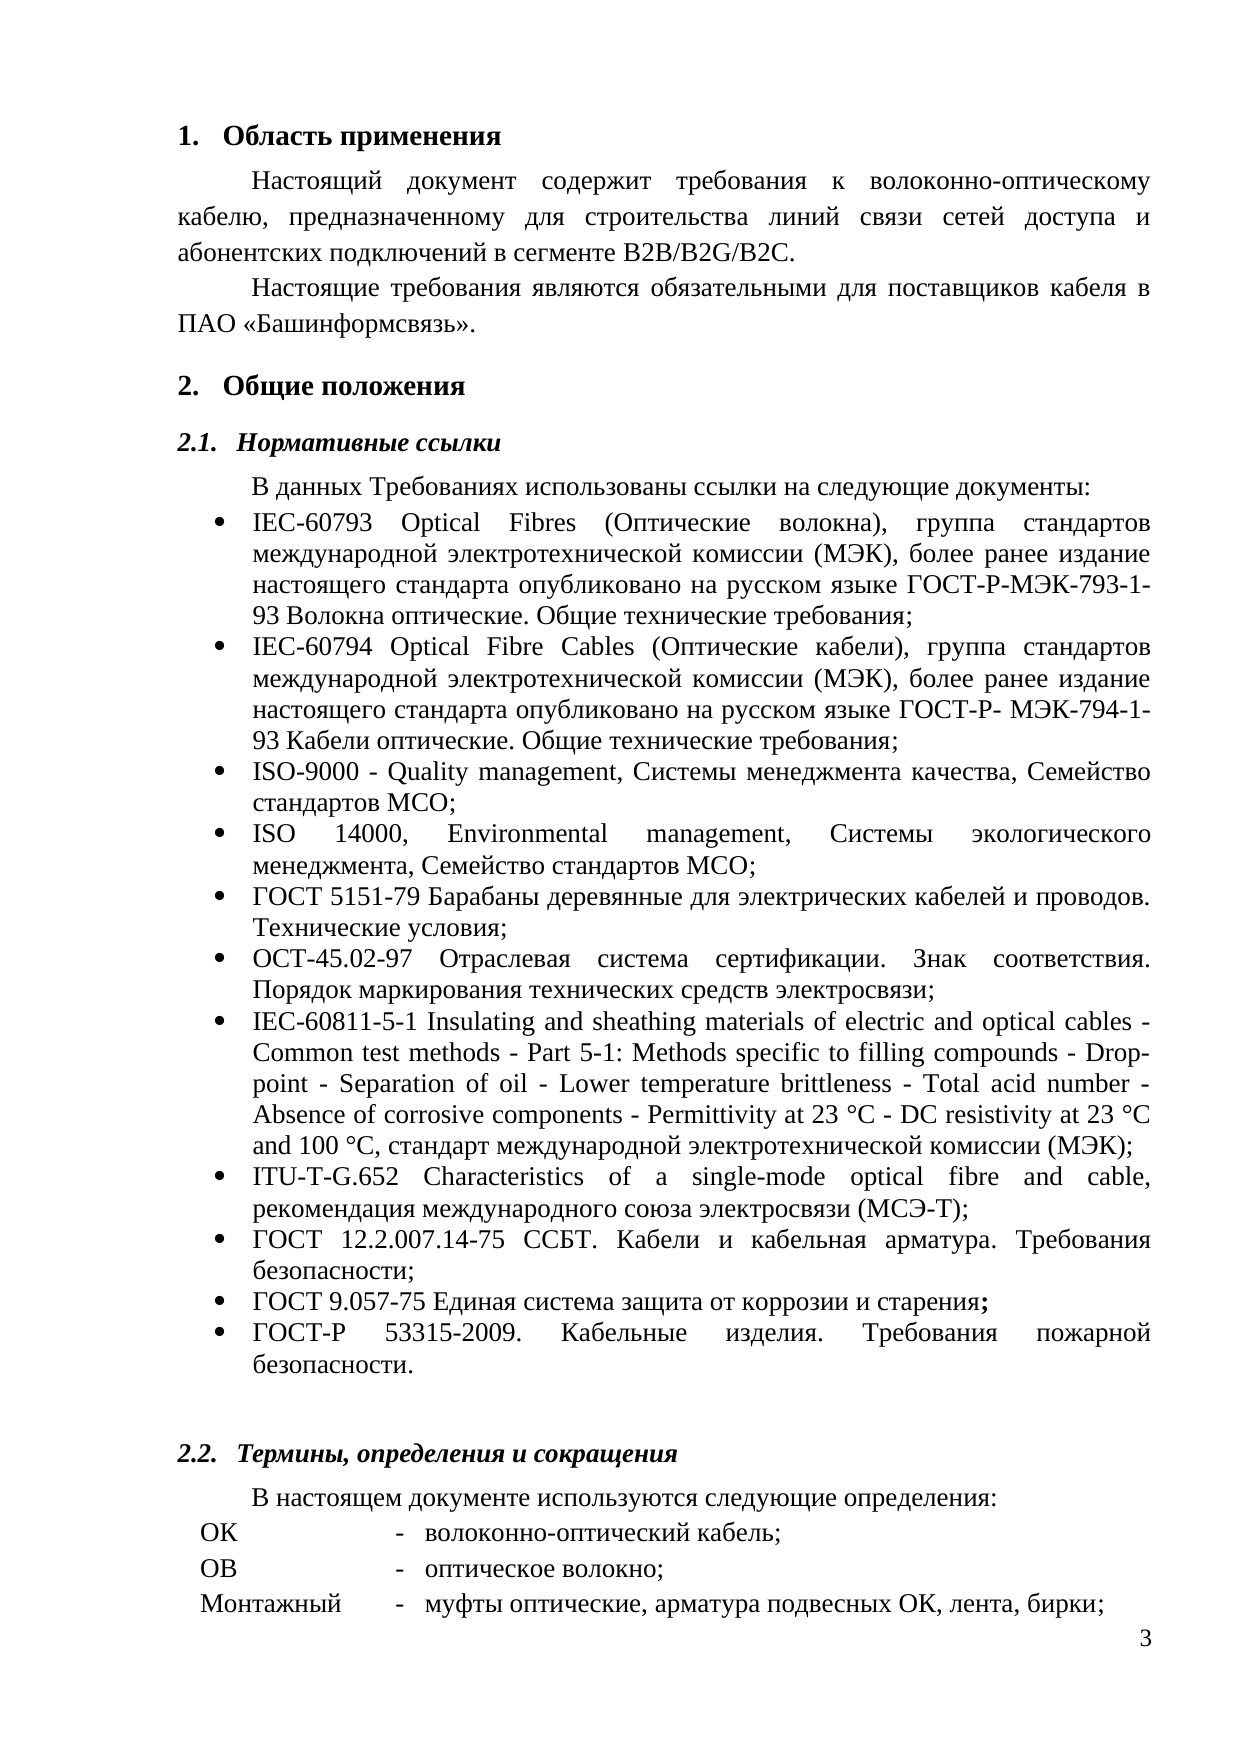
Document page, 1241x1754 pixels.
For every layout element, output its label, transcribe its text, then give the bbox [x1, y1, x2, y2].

list IEC-60811-5-1 Insulating and sheathing materials of electric and optical cables - Common test methods - Part 5-1: Methods specific to filling compounds - Drop-point - Separation of oil - Lower temperature brittleness - Total acid number - Absence of corrosive components - Permittivity at 23 °C - DC resistivity at 23 °C and 100 °C, стандарт международной электротехнической комиссии (МЭК); [215, 1005, 1152, 1161]
list Область применения [177, 118, 1152, 152]
list Общие положения [177, 368, 1152, 401]
table_header волоконно-оптический кабель; [413, 1516, 1181, 1552]
list ОСТ-45.02-97 Отраслевая система сертификации. Знак соответствия. Порядок маркирования технических средств электросвязи; [215, 942, 1152, 1005]
table_cell - [384, 1552, 413, 1587]
list Нормативные ссылки [177, 426, 1152, 457]
table_header - [384, 1516, 413, 1552]
text В настоящем документе используются следующие определения: [177, 1481, 1152, 1512]
list ГОСТ-Р 53315-2009. Кабельные изделия. Требования пожарной безопасности. [215, 1317, 1152, 1379]
list ГОСТ 9.057-75 Единая система защита от коррозии и старения; [215, 1285, 1152, 1317]
text Настоящие требования являются обязательными для поставщиков кабеля в ПАО «Башинформсвязь». [177, 271, 1152, 338]
table_cell ОВ [189, 1552, 384, 1587]
list ISO 14000, Environmental management, Системы экологического менеджмента, Семейство стандартов МСО; [215, 817, 1152, 880]
list ITU-T-G.652 Characteristics of a single-mode optical fibre and cable, рекомендация международного союза электросвязи (МСЭ-Т); [215, 1161, 1152, 1223]
text В данных Требованиях использованы ссылки на следующие документы: [177, 470, 1152, 501]
text Настоящий документ содержит требования к волоконно-оптическому кабелю, предназначенному для строительства линий связи сетей доступа и абонентских подключений в сегменте B2B/B2G/B2C. [177, 164, 1152, 267]
table_cell Монтажный материал [189, 1587, 384, 1623]
list IEC-60793 Optical Fibres (Оптические волокна), группа стандартов международной электротехнической комиссии (МЭК), более ранее издание настоящего стандарта опубликовано на русском языке ГОСТ-Р-МЭК-793-1-93 Волокна оптические. Общие технические требования; [215, 506, 1152, 630]
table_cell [413, 1587, 1181, 1623]
list ISO-9000 - Quality management, Системы менеджмента качества, Семейство стандартов МСО; [215, 755, 1152, 817]
table_cell - [384, 1587, 413, 1623]
list IEC-60794 Optical Fibre Cables (Оптические кабели), группа стандартов международной электротехнической комиссии (МЭК), более ранее издание настоящего стандарта опубликовано на русском языке ГОСТ-Р- МЭК-794-1-93 Кабели оптические. Общие технические требования; [215, 630, 1152, 755]
list ГОСТ 5151-79 Барабаны деревянные для электрических кабелей и проводов. Технические условия; [215, 880, 1152, 942]
table_cell оптическое волокно; [413, 1552, 1181, 1587]
list Термины, определения и сокращения [177, 1437, 1152, 1468]
table_header ОК [189, 1516, 384, 1552]
list ГОСТ 12.2.007.14-75 ССБТ. Кабели и кабельная арматура. Требования безопасности; [215, 1223, 1152, 1285]
